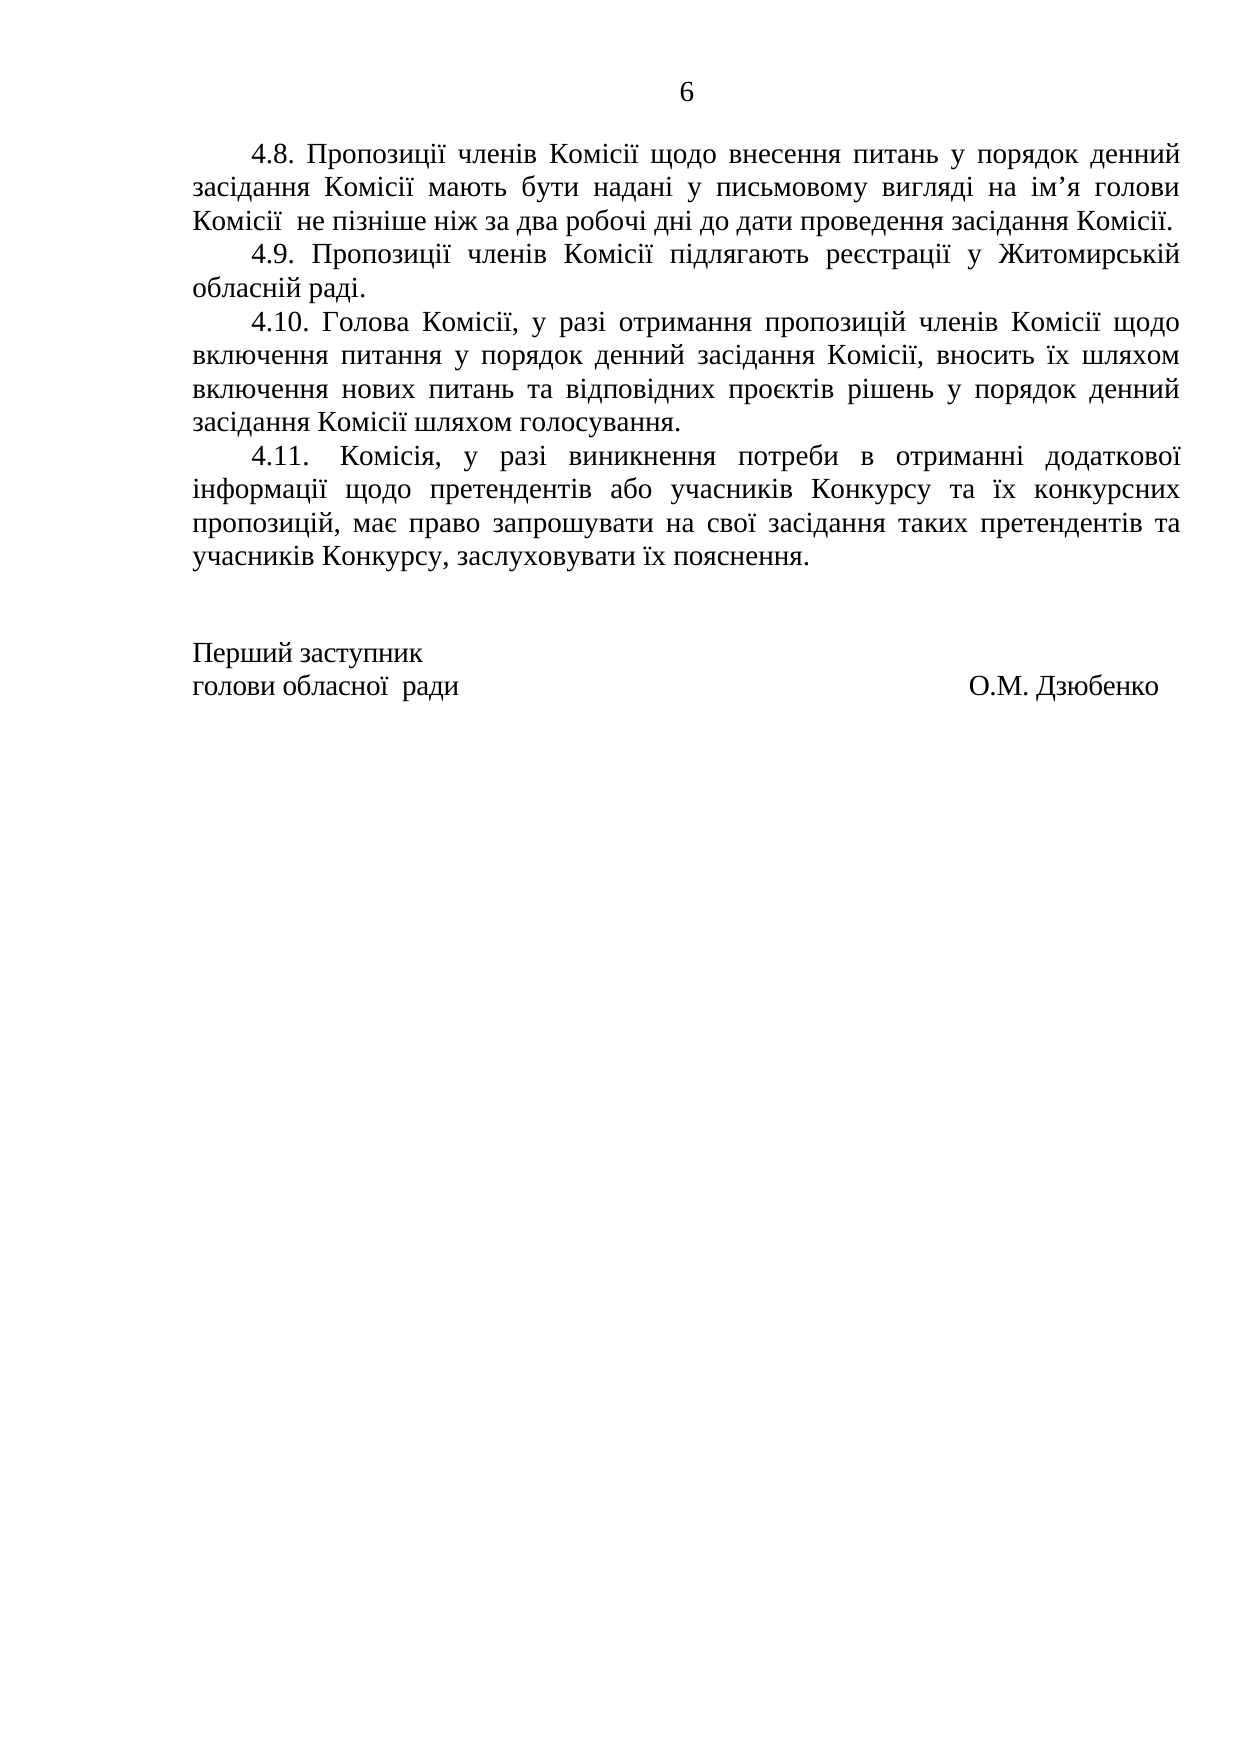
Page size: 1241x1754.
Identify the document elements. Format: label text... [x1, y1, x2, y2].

text 4.9. Пропозиції членів Комісії підлягають реєстрації у Житомирській обласній раді. [192, 237, 1181, 304]
text 4.10. Голова Комісії, у разі отримання пропозицій членів Комісії щодо включення питання у порядок денний засідання Комісії, вносить їх шляхом включення нових питань та відповідних проєктів рішень у порядок денний засідання Комісії шляхом голосування. [192, 304, 1181, 438]
text голови обласної ради О.М. Дзюбенко [192, 668, 1181, 702]
text Перший заступник [192, 635, 1181, 668]
text 4.8. Пропозиції членів Комісії щодо внесення питань у порядок денний засідання Комісії мають бути надані у письмовому вигляді на ім’я голови Комісії не пізніше ніж за два робочі дні до дати проведення засідання Комісії. [192, 136, 1181, 237]
text 4.11. Комісія, у разі виникнення потреби в отриманні додаткової інформації щодо претендентів або учасників Конкурсу та їх конкурсних пропозицій, має право запрошувати на свої засідання таких претендентів та учасників Конкурсу, заслуховувати їх пояснення. [192, 438, 1181, 572]
